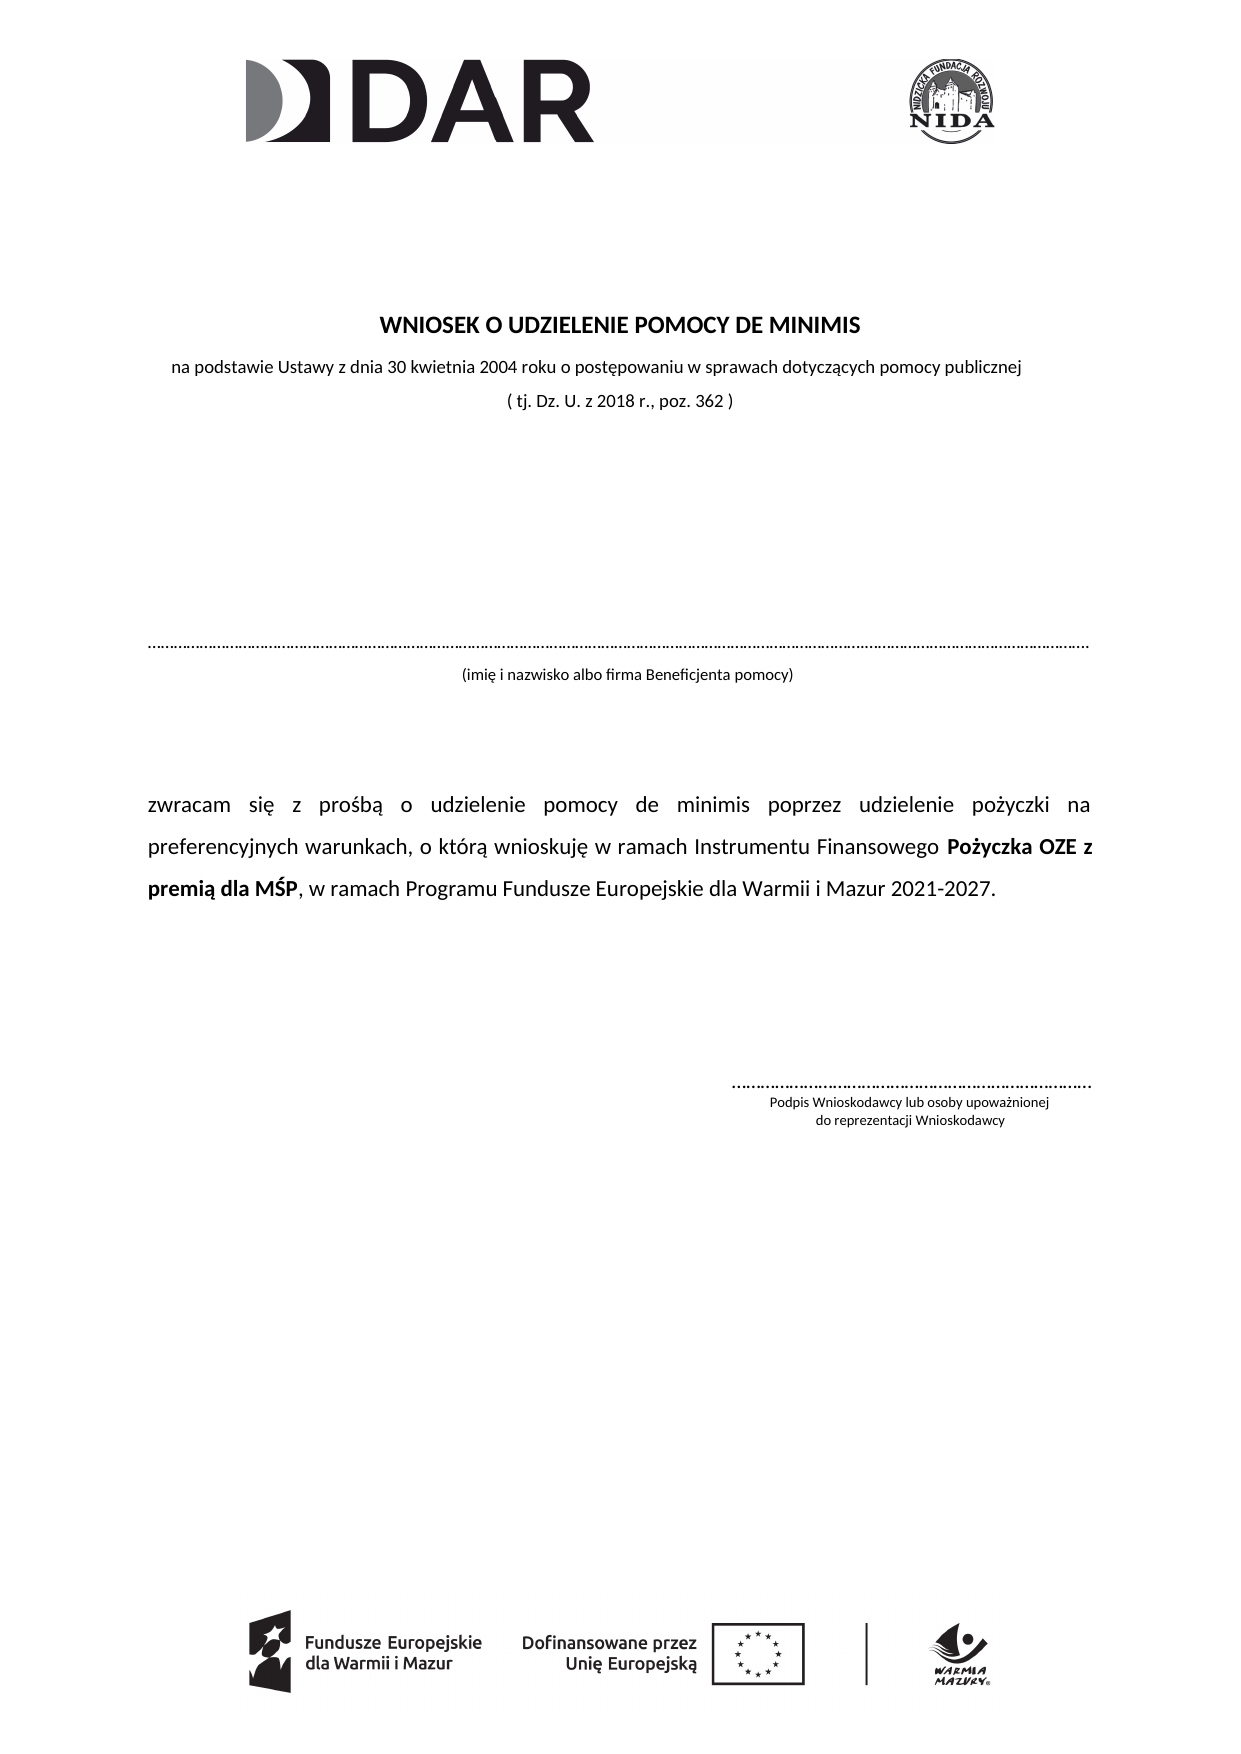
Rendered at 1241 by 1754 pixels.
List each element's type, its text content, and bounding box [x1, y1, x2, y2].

picture [245, 59, 995, 144]
text WNIOSEK O UDZIELENIE POMOCY DE MINIMIS [148, 309, 1093, 339]
text (imię i nazwisko albo firma Beneficjenta pomocy) [148, 664, 1093, 684]
text ………………………………………………………………… [148, 1068, 1093, 1094]
text zwracam się z prośbą o udzielenie pomocy de minimis poprzez udzielenie pożyczki na preferencyjnych warunkach, o którą wnioskuję w ramach Instrumentu Finansowego Pożyczka OZE z premią dla MŚP, w ramach Programu Fundusze Europejskie dla Warmii i Mazur 2021-2027. [148, 790, 1093, 902]
text do reprezentacji Wnioskodawcy [148, 1111, 1093, 1129]
picture [229, 1589, 1011, 1713]
text Podpis Wnioskodawcy lub osoby upoważnionej [148, 1094, 1093, 1111]
text ………………………………………………………………………………………………………………………………………………….……………………………………………. [148, 630, 1093, 653]
text na podstawie Ustawy z dnia 30 kwietnia 2004 roku o postępowaniu w sprawach dotyczących pomocy publicznej ( tj. Dz. U. z 2018 r., poz. 362 ) [148, 355, 1093, 412]
